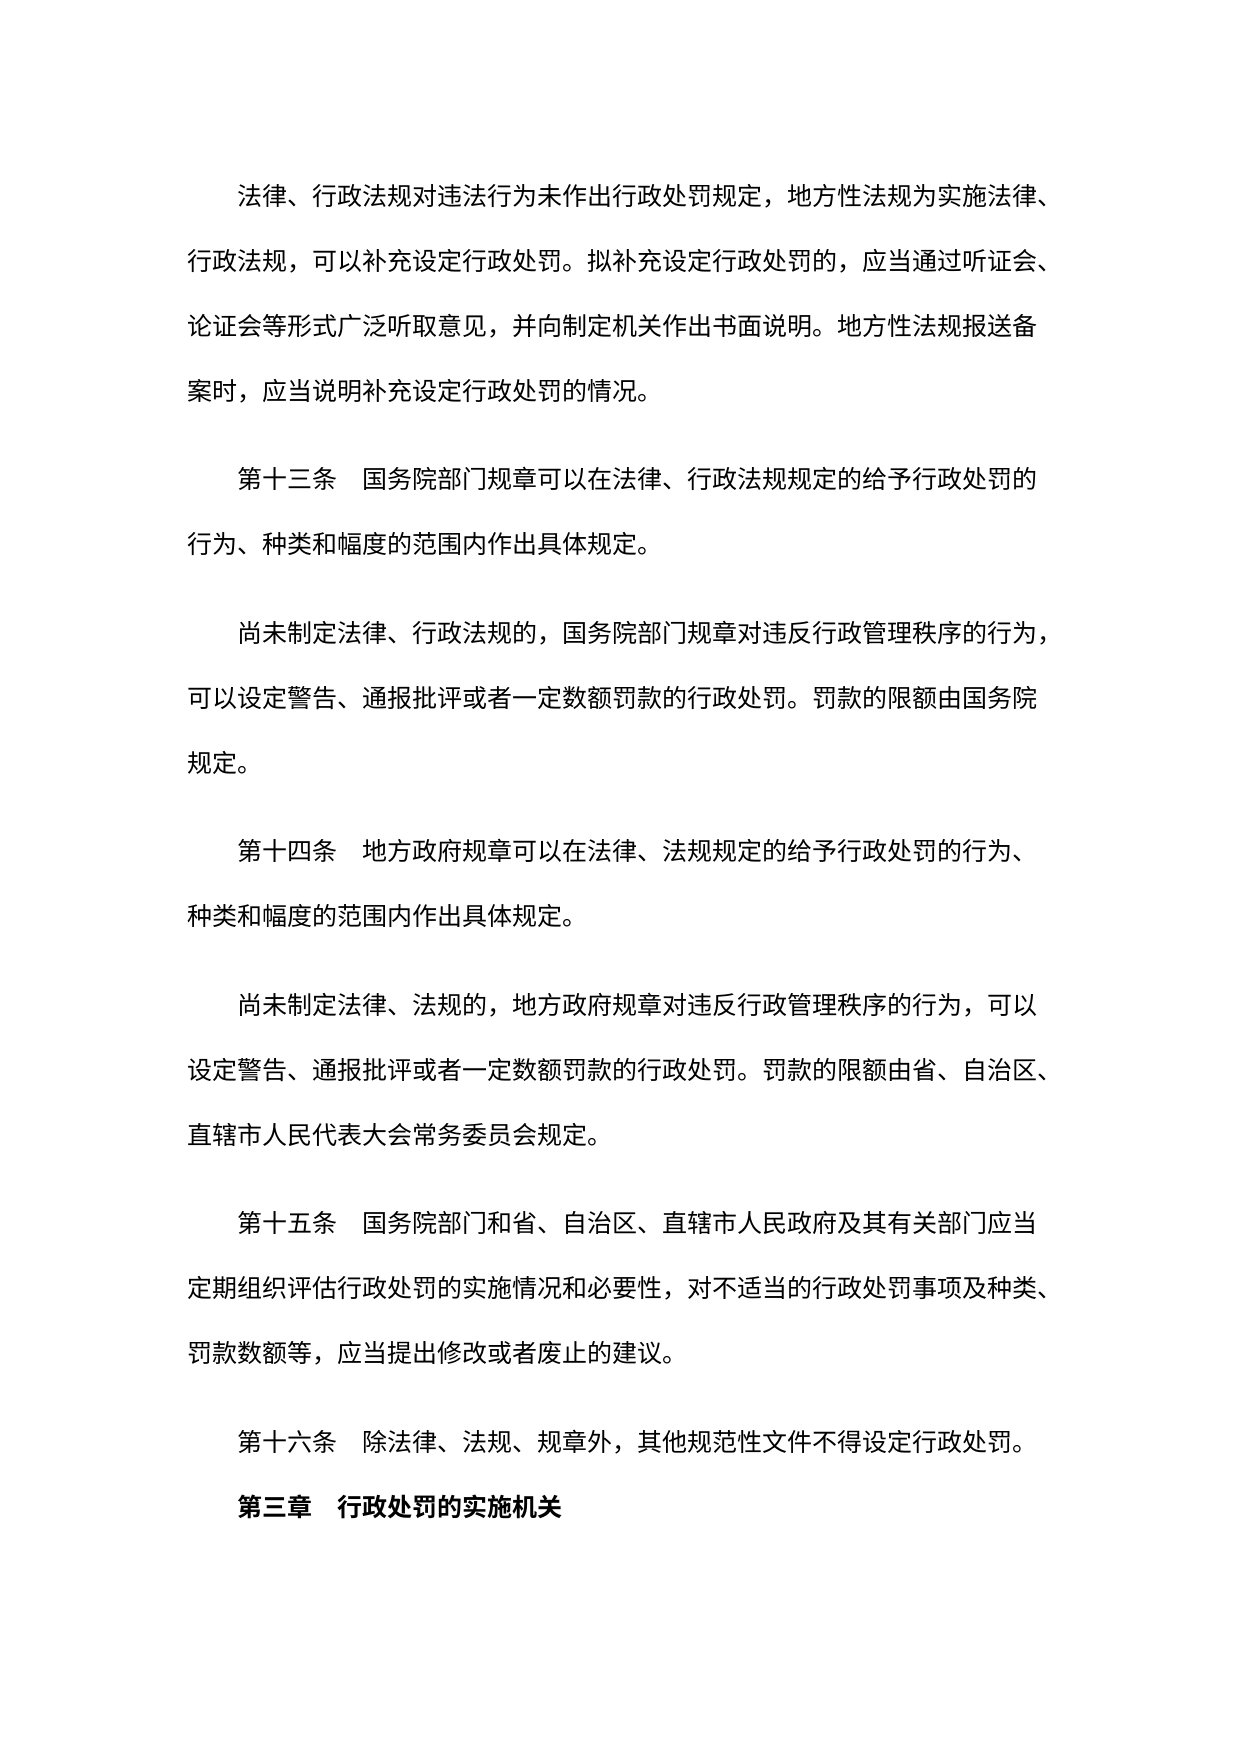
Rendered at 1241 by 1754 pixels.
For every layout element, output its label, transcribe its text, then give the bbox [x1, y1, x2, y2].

text 第十四条 地方政府规章可以在法律、法规规定的给予行政处罚的行为、种类和幅度的范围内作出具体规定。 [187, 817, 1053, 947]
text 第十六条 除法律、法规、规章外，其他规范性文件不得设定行政处罚。 [187, 1408, 1053, 1473]
text 第十五条 国务院部门和省、自治区、直辖市人民政府及其有关部门应当定期组织评估行政处罚的实施情况和必要性，对不适当的行政处罚事项及种类、罚款数额等，应当提出修改或者废止的建议。 [187, 1189, 1053, 1384]
text 法律、行政法规对违法行为未作出行政处罚规定，地方性法规为实施法律、行政法规，可以补充设定行政处罚。拟补充设定行政处罚的，应当通过听证会、论证会等形式广泛听取意见，并向制定机关作出书面说明。地方性法规报送备案时，应当说明补充设定行政处罚的情况。 [187, 162, 1053, 422]
text 第三章 行政处罚的实施机关 [187, 1473, 1053, 1538]
text 尚未制定法律、法规的，地方政府规章对违反行政管理秩序的行为，可以设定警告、通报批评或者一定数额罚款的行政处罚。罚款的限额由省、自治区、直辖市人民代表大会常务委员会规定。 [187, 971, 1053, 1166]
text 第十三条 国务院部门规章可以在法律、行政法规规定的给予行政处罚的行为、种类和幅度的范围内作出具体规定。 [187, 445, 1053, 575]
text 尚未制定法律、行政法规的，国务院部门规章对违反行政管理秩序的行为，可以设定警告、通报批评或者一定数额罚款的行政处罚。罚款的限额由国务院规定。 [187, 599, 1053, 794]
